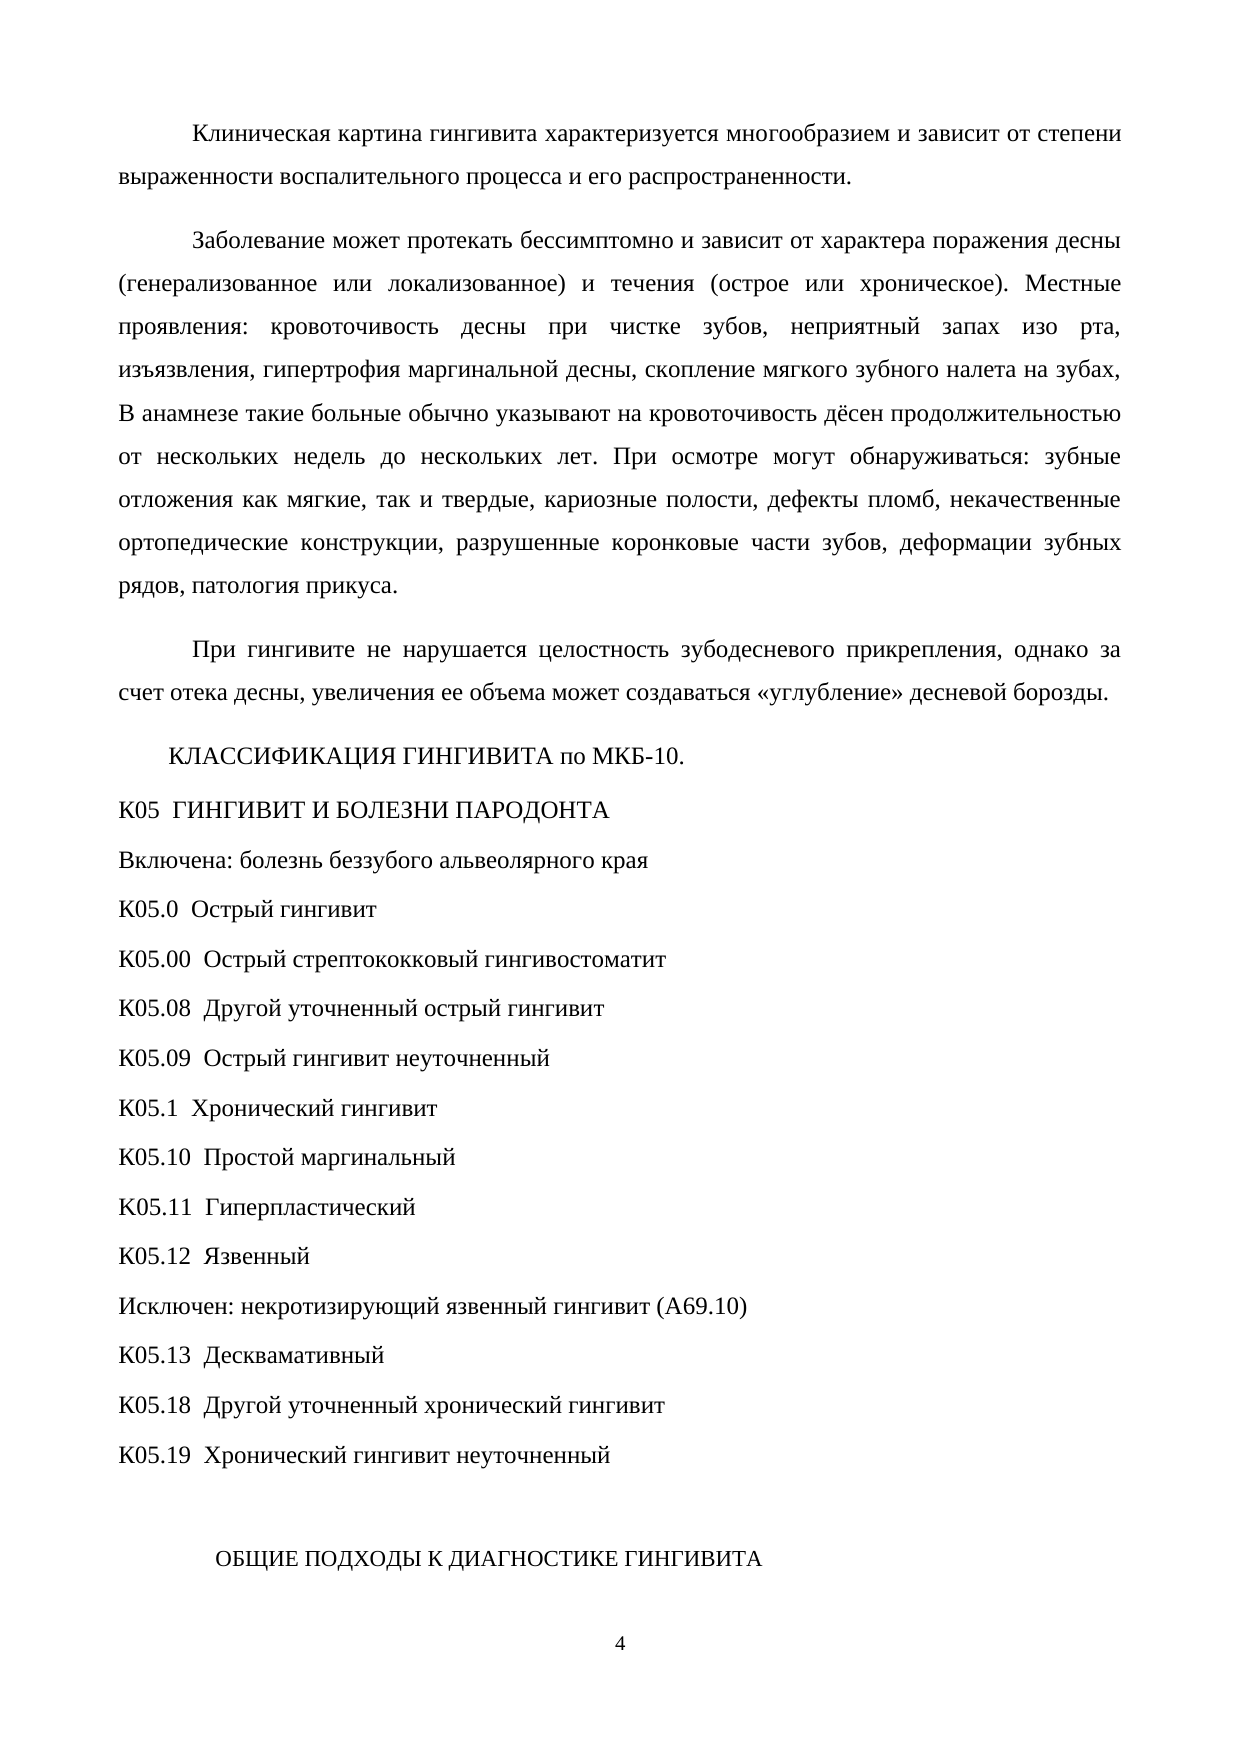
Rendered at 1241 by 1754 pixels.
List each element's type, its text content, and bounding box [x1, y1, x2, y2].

text Исключен: некротизирующий язвенный гингивит (А69.10) [118, 1291, 1122, 1320]
text Заболевание может протекать бессимптомно и зависит от характера поражения десны (генерализованное или локализованное) и течения (острое или хроническое). Местные проявления: кровоточивость десны при чистке зубов, неприятный запах изо рта, изъязвления, гипертрофия маргинальной десны, скопление мягкого зубного налета на зубах, В анамнезе такие больные обычно указывают на кровоточивость дёсен продолжительностью от нескольких недель до нескольких лет. При осмотре могут обнаруживаться: зубные отложения как мягкие, так и твердые, кариозные полости, дефекты пломб, некачественные ортопедические конструкции, разрушенные коронковые части зубов, деформации зубных рядов, патология прикуса. [118, 225, 1122, 599]
text При гингивите не нарушается целостность зубодесневого прикрепления, однако за счет отека десны, увеличения ее объема может создаваться «углубление» десневой борозды. [118, 634, 1122, 706]
text К05.09 Острый гингивит неуточненный [118, 1043, 1122, 1072]
text К05 ГИНГИВИТ И БОЛЕЗНИ ПАРОДОНТА [118, 795, 1122, 824]
text К05.0 Острый гингивит [118, 894, 1122, 923]
text КЛАССИФИКАЦИЯ ГИНГИВИТА по МКБ-10. [118, 741, 1122, 770]
text Включена: болезнь беззубого альвеолярного края [118, 845, 1122, 873]
text К05.13 Десквамативный [118, 1341, 1122, 1369]
text К05.00 Острый стрептококковый гингивостоматит [118, 944, 1122, 973]
text К05.1 Хронический гингивит [118, 1093, 1122, 1121]
text К05.10 Простой маргинальный [118, 1142, 1122, 1171]
text К05.12 Язвенный [118, 1241, 1122, 1270]
text ОБЩИЕ ПОДХОДЫ К ДИАГНОСТИКЕ ГИНГИВИТА [118, 1544, 1122, 1571]
text К05.18 Другой уточненный хронический гингивит [118, 1390, 1122, 1419]
text К05.08 Другой уточненный острый гингивит [118, 993, 1122, 1022]
text K05.11 Гиперпластический [118, 1192, 1122, 1221]
text Клиническая картина гингивита характеризуется многообразием и зависит от степени выраженности воспалительного процесса и его распространенности. [118, 118, 1122, 190]
text К05.19 Хронический гингивит неуточненный [118, 1440, 1122, 1468]
